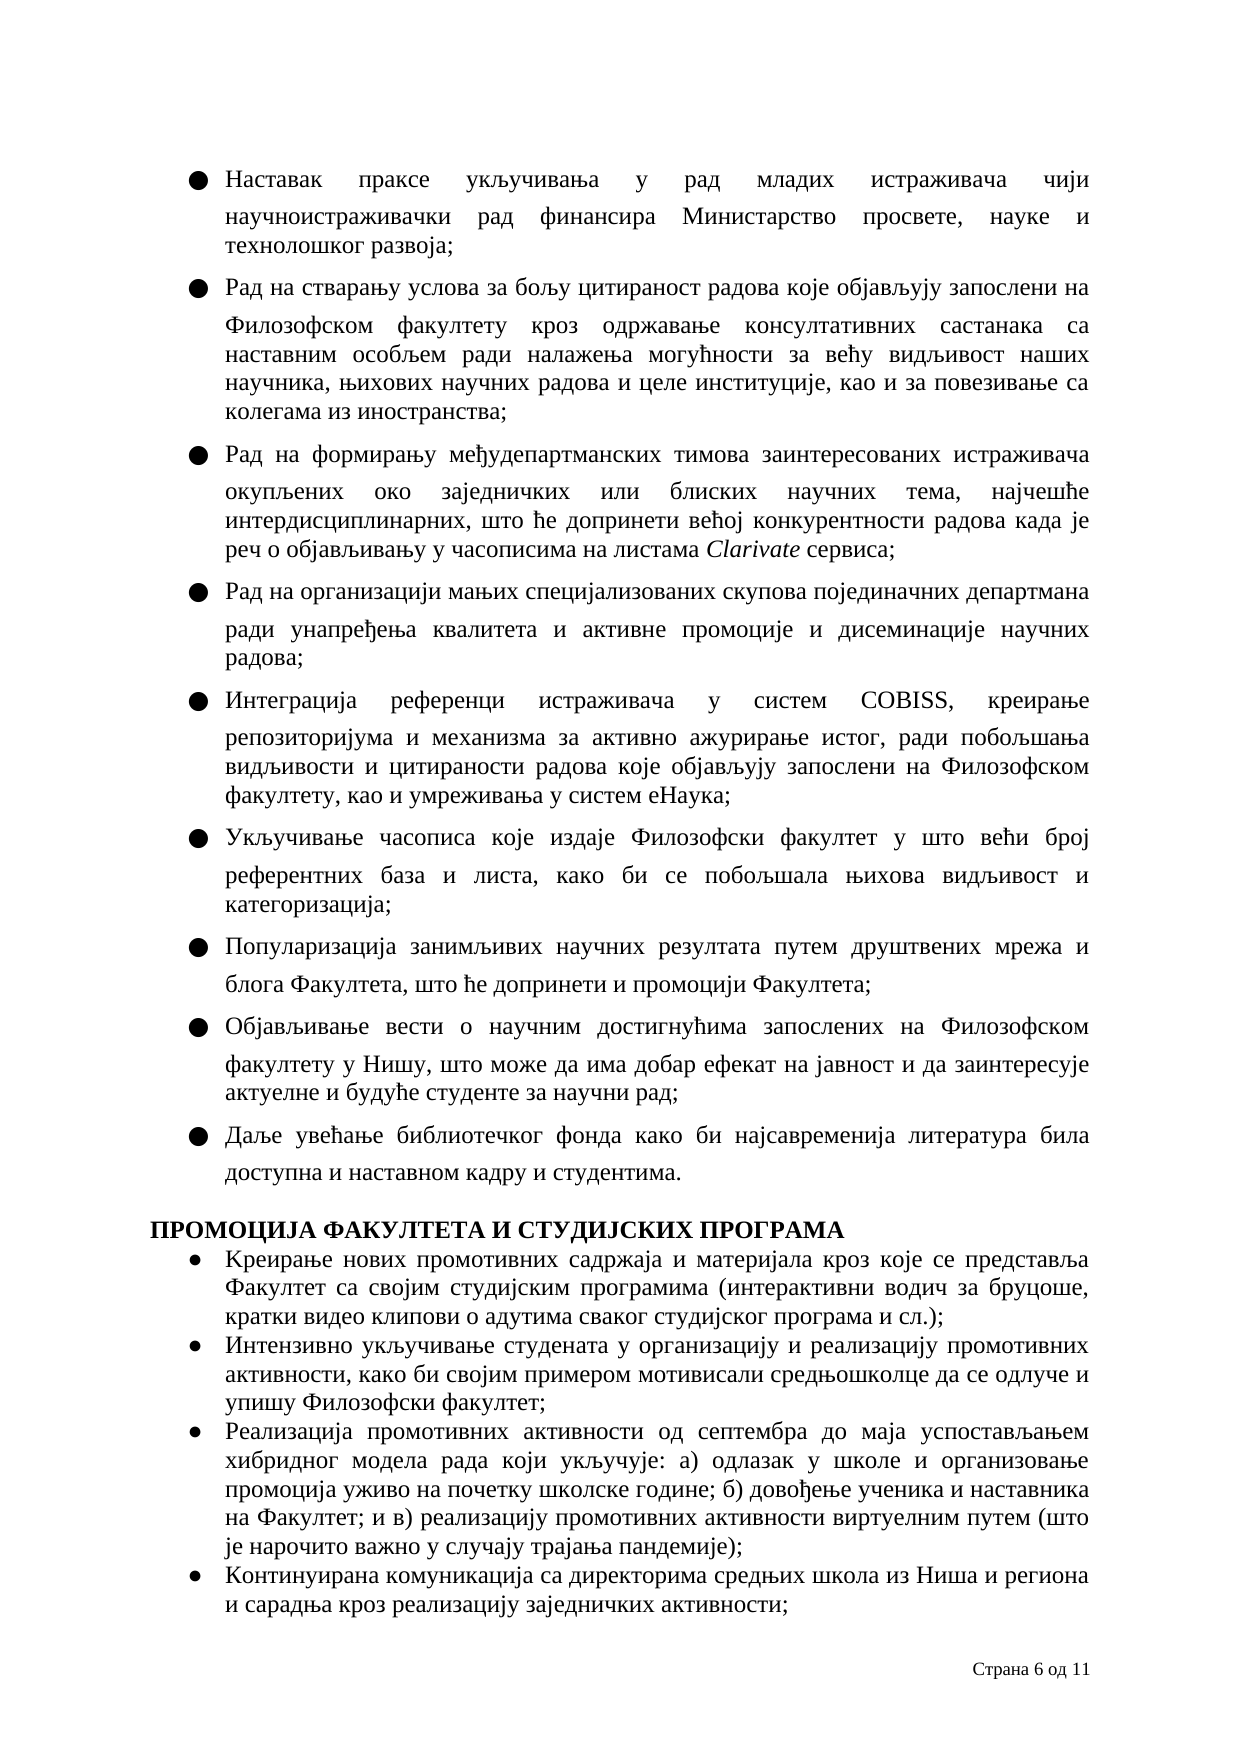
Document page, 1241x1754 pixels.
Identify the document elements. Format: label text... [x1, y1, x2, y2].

list Рад на формирању међудепартманских тимова заинтересованих истраживача окупљених око заједничких или блиских научних тема, најчешће интердисциплинарних, што ће допринети већој конкурентности радова када је реч о објављивању у часописима на листама Clarivate сервиса; [187, 425, 1090, 562]
list Рад на стварању услова за бољу цитираност радова које објављују запослени на Филозофском факултету кроз одржавање консултативних састанака са наставним особљем ради налажења могућности за већу видљивост наших научника, њихових научних радова и целе институције, као и за повезивање са колегама из иностранства; [187, 259, 1090, 425]
list Интензивно укључивање студената у организацију и реализацију промотивних активности, како би својим примером мотивисали средњошколце да се одлуче и упишу Филозофски факултет; [187, 1330, 1090, 1416]
list Реализација промотивних активности од септембра до маја успостављањем хибридног модела рада који укључује: а) одлазак у школе и организовање промоција уживо на почетку школске године; б) довођење ученика и наставника на Факултет; и в) реализацију промотивних активности виртуелним путем (што је нарочито важно у случају трајања пандемије); [187, 1416, 1090, 1560]
list Kреирање нових промотивних садржаја и материјала кроз које се представља Факултет са својим студијским програмима (интерактивни водич за бруцоше, кратки видео клипови о адутима сваког студијског програма и сл.); [187, 1244, 1090, 1330]
list Објављивање вести о научним достигнућима запослених на Филозофском факултету у Нишу, што може да има добар ефекат на јавност и да заинтересује актуелне и будуће студенте за научни рад; [187, 997, 1090, 1106]
text ПРОМОЦИЈА ФАКУЛТЕТА И СТУДИЈСКИХ ПРОГРАМА [150, 1215, 1090, 1244]
list Континуирана комуникација са директорима средњих школа из Ниша и региона и сарадња кроз реализацију заједничких активности; [187, 1560, 1090, 1617]
list Укључивање часописа које издаје Филозофски факултет у што већи број референтних база и листа, како би се побољшала њихова видљивост и категоризација; [187, 809, 1090, 917]
list Наставак праксе укључивања у рад младих истраживача чији научноистраживачки рад финансира Министарство просвете, науке и технолошког развоја; [187, 150, 1090, 259]
list Популаризација занимљивих научних резултата путем друштвених мрежа и блога Факултета, што ће допринети и промоцији Факултета; [187, 917, 1090, 997]
list Даље увећање библиотечког фонда како би најсавременија литература била доступна и наставном кадру и студентима. [187, 1106, 1090, 1186]
list Рад на организацији мањих специјализованих скупова појединачних департмана ради унапређења квалитета и активне промоције и дисеминације научних радова; [187, 562, 1090, 671]
list Интеграција референци истраживача у систем COBISS, креирање репозиторијума и механизма за активно ажурирање истог, ради побољшања видљивости и цитираности радова које објављују запослени на Филозофском факултету, као и умреживања у систем еНаука; [187, 671, 1090, 809]
